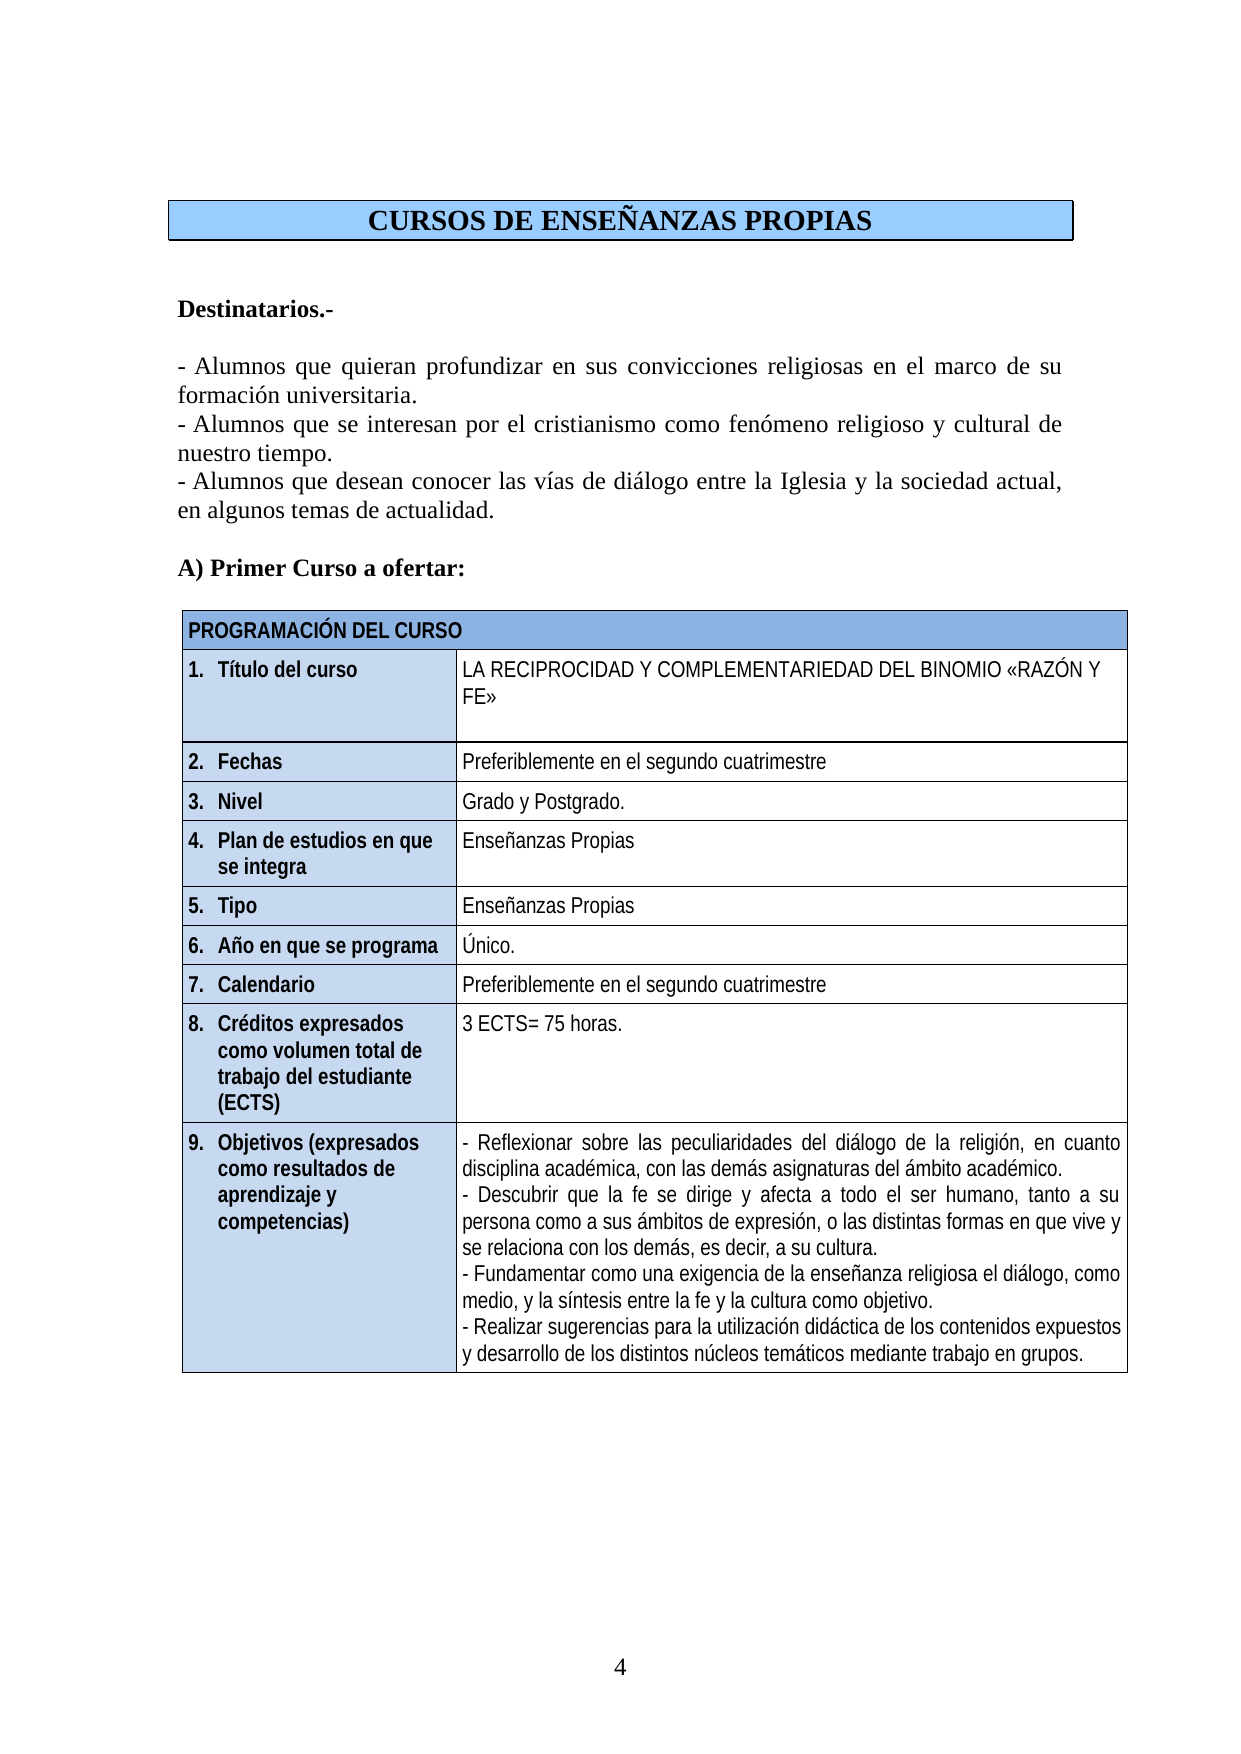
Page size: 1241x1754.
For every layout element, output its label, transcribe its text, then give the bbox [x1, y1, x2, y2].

text Destinatarios.- [177, 294, 1063, 323]
table_cell Grado y Postgrado. [457, 782, 1127, 820]
table_cell Enseñanzas Propias [457, 887, 1127, 925]
table_cell 3 ECTS= 75 horas. [457, 1004, 1127, 1122]
text A) Primer Curso a ofertar: [177, 553, 1063, 581]
text - Alumnos que se interesan por el cristianismo como fenómeno religioso y cultural de nuestro tiempo. [177, 409, 1063, 466]
table_cell Objetivos (expresados como resultados de aprendizaje y competencias) [183, 1123, 456, 1372]
table_cell - Reflexionar sobre las peculiaridades del diálogo de la religión, en cuanto disciplina académica, con las demás asignaturas del ámbito académico. - Descubrir que la fe se dirige y afecta a todo el ser humano, tanto a su persona como a sus ámbitos de expresión, o las distintas formas en que vive y se relaciona con los demás, es decir, a su cultura. - Fundamentar como una exigencia de la enseñanza religiosa el diálogo, como medio, y la síntesis entre la fe y la cultura como objetivo. - Realizar sugerencias para la utilización didáctica de los contenidos expuestos y desarrollo de los distintos núcleos temáticos mediante trabajo en grupos. [457, 1123, 1127, 1372]
table_cell Año en que se programa [183, 926, 456, 964]
table_cell Calendario [183, 965, 456, 1003]
table_header PROGRAMACIÓN DEL CURSO [183, 611, 1127, 649]
table_cell Tipo [183, 887, 456, 925]
text - Alumnos que quieran profundizar en sus convicciones religiosas en el marco de su formación universitaria. [177, 351, 1063, 409]
table_cell Plan de estudios en que se integra [183, 821, 456, 886]
text - Alumnos que desean conocer las vías de diálogo entre y la sociedad actual, en algunos temas de actualidad. [177, 466, 1063, 524]
table_cell Preferiblemente en el segundo cuatrimestre [457, 743, 1127, 781]
table_cell Fechas [183, 743, 456, 781]
table_cell Enseñanzas Propias [457, 821, 1127, 886]
table_cell Nivel [183, 782, 456, 820]
table_cell COMPLEMENTARIEDAD DEL BINOMIO «RAZÓN Y FE» [457, 650, 1127, 741]
table_cell Único. [457, 926, 1127, 964]
table_cell Preferiblemente en el segundo cuatrimestre [457, 965, 1127, 1003]
table_cell Créditos expresados como volumen total de trabajo del estudiante (ECTS) [183, 1004, 456, 1122]
text CURSOS DE ENSEÑANZAS PROPIAS [169, 201, 1072, 239]
table_cell Título del curso [183, 650, 456, 741]
